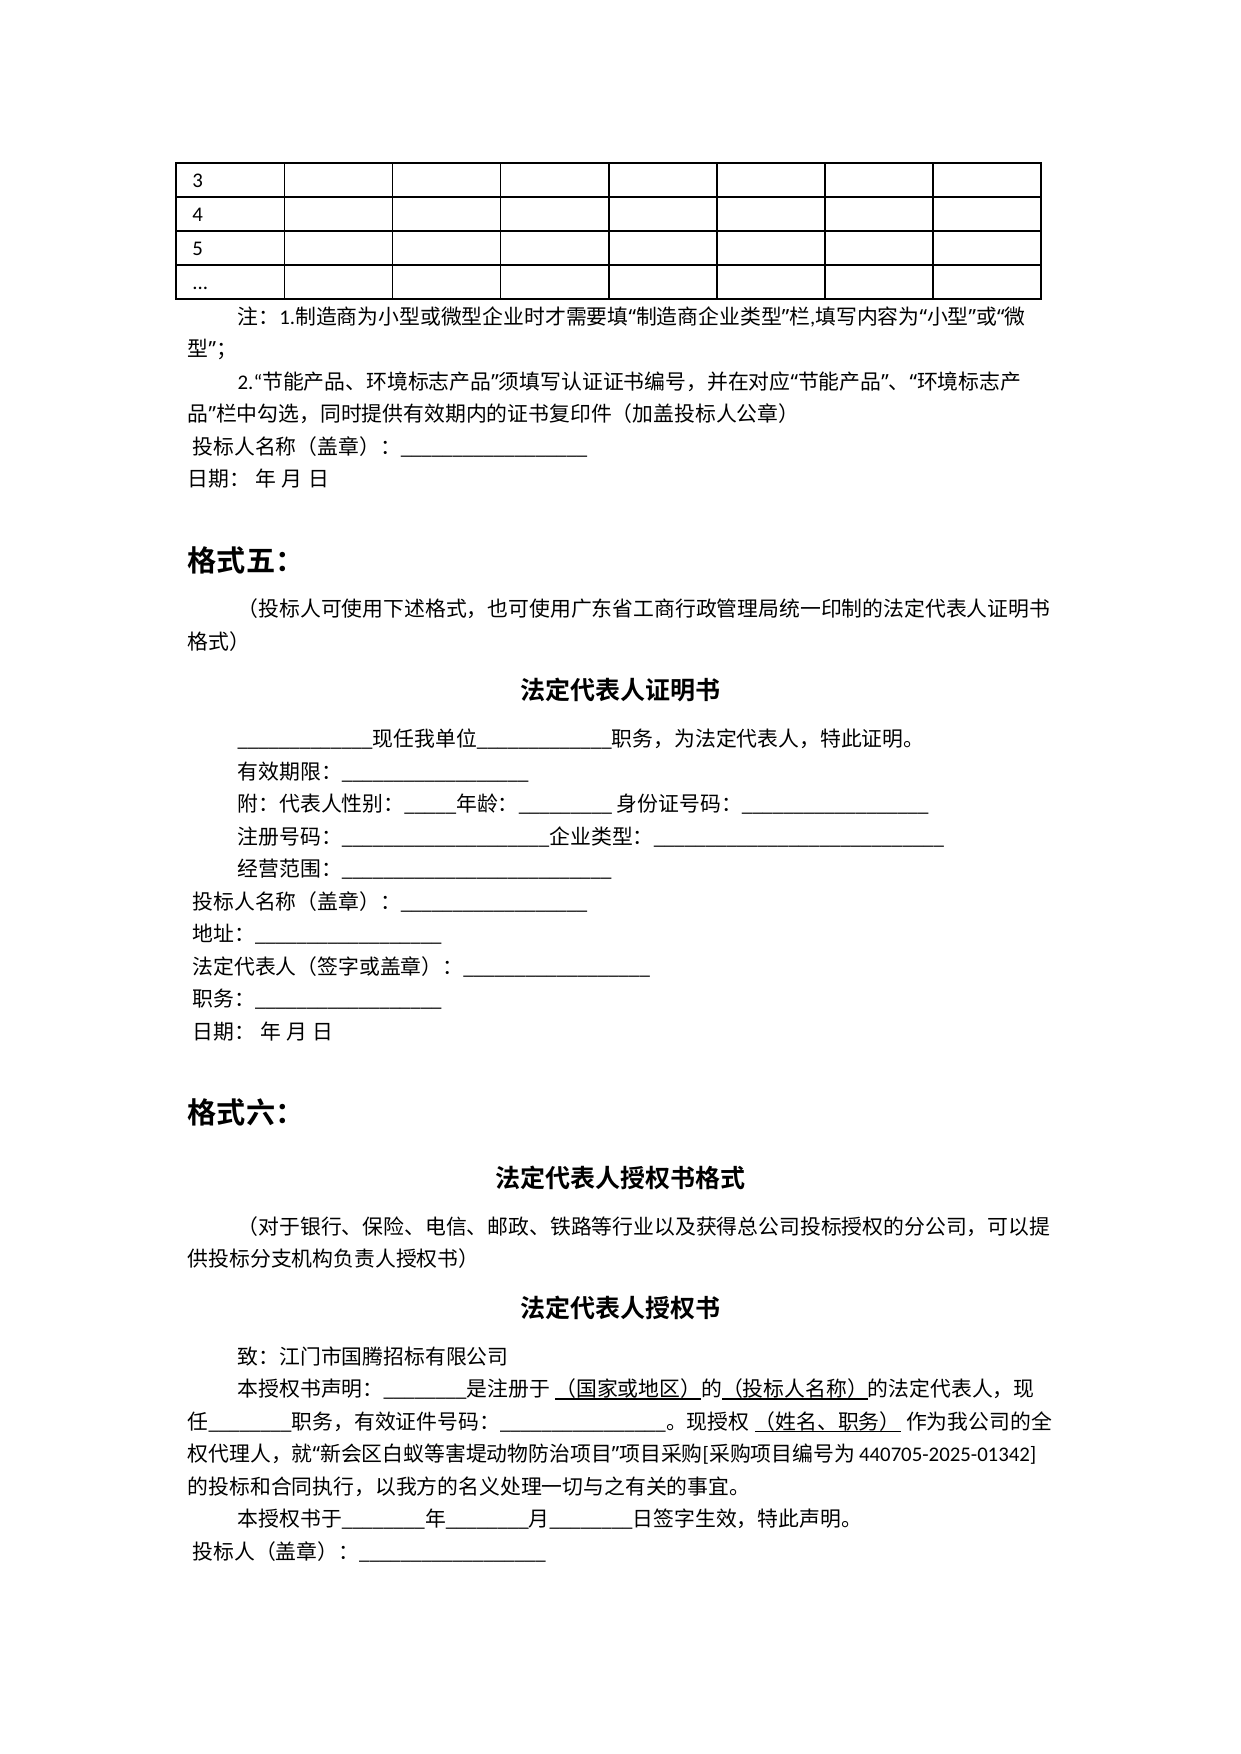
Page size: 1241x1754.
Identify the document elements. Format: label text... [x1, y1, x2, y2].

table_cell [934, 232, 1040, 264]
text 职务：__________________ [187, 982, 1053, 1015]
text 投标人名称（盖章）：__________________ [187, 885, 1053, 917]
table_cell [718, 164, 824, 196]
table_cell [285, 198, 392, 230]
text 法定代表人证明书 [187, 657, 1053, 722]
table_cell [826, 266, 932, 298]
table_cell [393, 266, 500, 298]
table_cell [610, 232, 716, 264]
table_cell [934, 266, 1040, 298]
table_cell 3 [177, 164, 284, 196]
table_cell [610, 266, 716, 298]
text 致：江门市国腾招标有限公司 [187, 1340, 1053, 1372]
text 法定代表人（签字或盖章）：__________________ [187, 950, 1053, 982]
text 注：1.制造商为小型或微型企业时才需要填“制造商企业类型”栏,填写内容为“小型”或“微型”； [187, 300, 1053, 365]
table_cell [501, 232, 608, 264]
table_cell ... [177, 266, 284, 298]
table_cell [826, 164, 932, 196]
text 日期： 年 月 日 [187, 1015, 1053, 1047]
text 有效期限：__________________ [187, 755, 1053, 787]
table_cell [501, 164, 608, 196]
text 2.“节能产品、环境标志产品”须填写认证证书编号，并在对应“节能产品”、“环境标志产品”栏中勾选，同时提供有效期内的证书复印件（加盖投标人公章） [187, 365, 1053, 430]
text 投标人名称（盖章）：__________________ [187, 430, 1053, 462]
table_cell [718, 198, 824, 230]
table_cell 5 [177, 232, 284, 264]
table_cell [610, 198, 716, 230]
text 投标人（盖章）：__________________ [187, 1535, 1053, 1567]
table_cell [393, 164, 500, 196]
text 注册号码：____________________企业类型：____________________________ [187, 820, 1053, 852]
text 法定代表人授权书格式 [187, 1145, 1053, 1210]
table_cell [285, 232, 392, 264]
table_cell 4 [177, 198, 284, 230]
table_cell [826, 232, 932, 264]
table_cell [934, 164, 1040, 196]
table_cell [718, 266, 824, 298]
table_cell [610, 164, 716, 196]
table_cell [285, 164, 392, 196]
text 日期： 年 月 日 [187, 462, 1053, 495]
text _____________现任我单位_____________职务，为法定代表人，特此证明。 [187, 722, 1053, 755]
table_cell [826, 198, 932, 230]
table_cell [501, 198, 608, 230]
text 本授权书于________年________月________日签字生效，特此声明。 [187, 1502, 1053, 1535]
text 本授权书声明：________是注册于 （国家或地区）的（投标人名称）的法定代表人，现任________职务，有效证件号码：________________。现授权 （姓名、职务） 作为我公司的全权代理人，就“新会区白蚁等害堤动物防治项目”项目采购[采购项目编号为440705-2025-01342]的投标和合同执行，以我方的名义处理一切与之有关的事宜。 [187, 1372, 1053, 1502]
text （对于银行、保险、电信、邮政、铁路等行业以及获得总公司投标授权的分公司，可以提供投标分支机构负责人授权书） [187, 1210, 1053, 1275]
text 附：代表人性别：_____年龄：_________ 身份证号码：__________________ [187, 787, 1053, 820]
table_cell [393, 198, 500, 230]
table_cell [501, 266, 608, 298]
text 格式六： [187, 1080, 1053, 1145]
text 格式五： [187, 527, 1053, 592]
table_cell [393, 232, 500, 264]
table_cell [718, 232, 824, 264]
text （投标人可使用下述格式，也可使用广东省工商行政管理局统一印制的法定代表人证明书格式） [187, 592, 1053, 657]
table_cell [934, 198, 1040, 230]
table_cell [285, 266, 392, 298]
text 经营范围：__________________________ [187, 852, 1053, 885]
text 法定代表人授权书 [187, 1275, 1053, 1340]
text 地址：__________________ [187, 917, 1053, 950]
